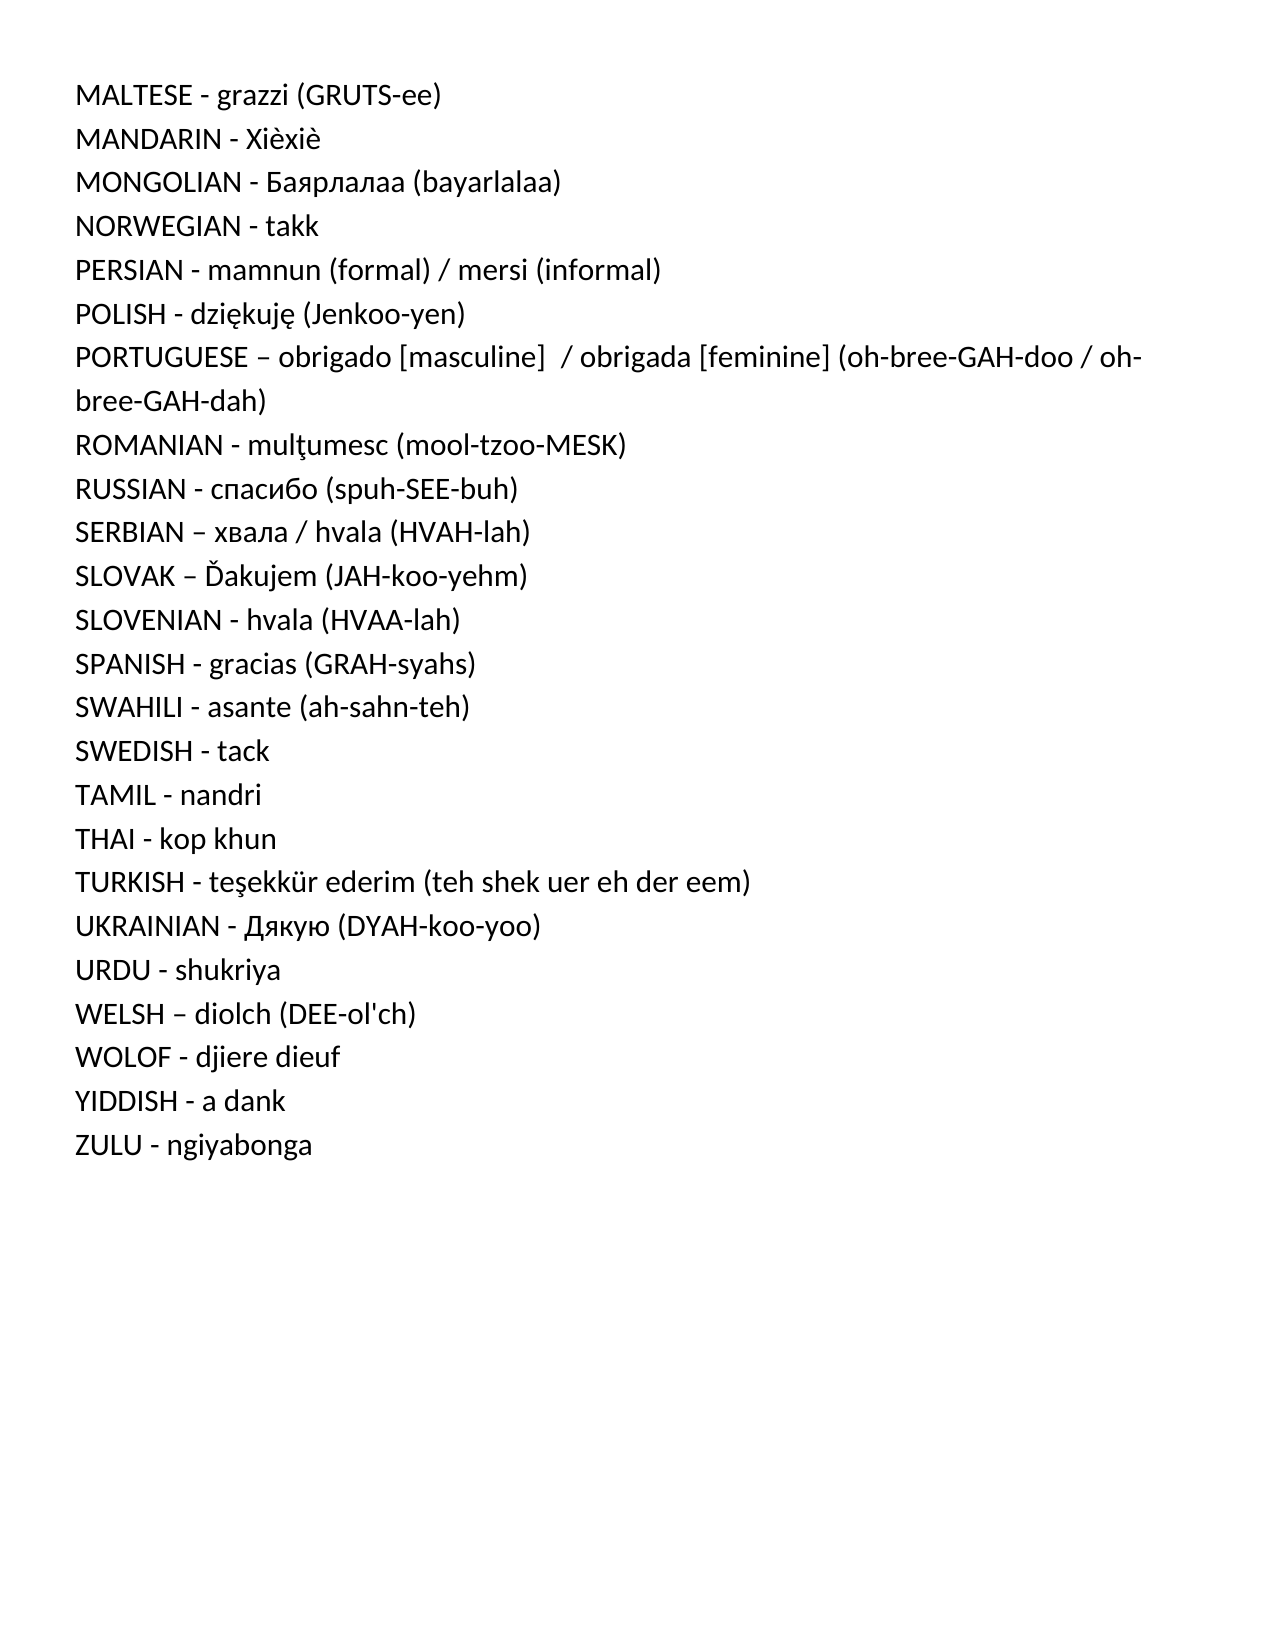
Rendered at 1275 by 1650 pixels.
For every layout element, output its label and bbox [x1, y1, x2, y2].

text [75, 75, 1200, 1163]
